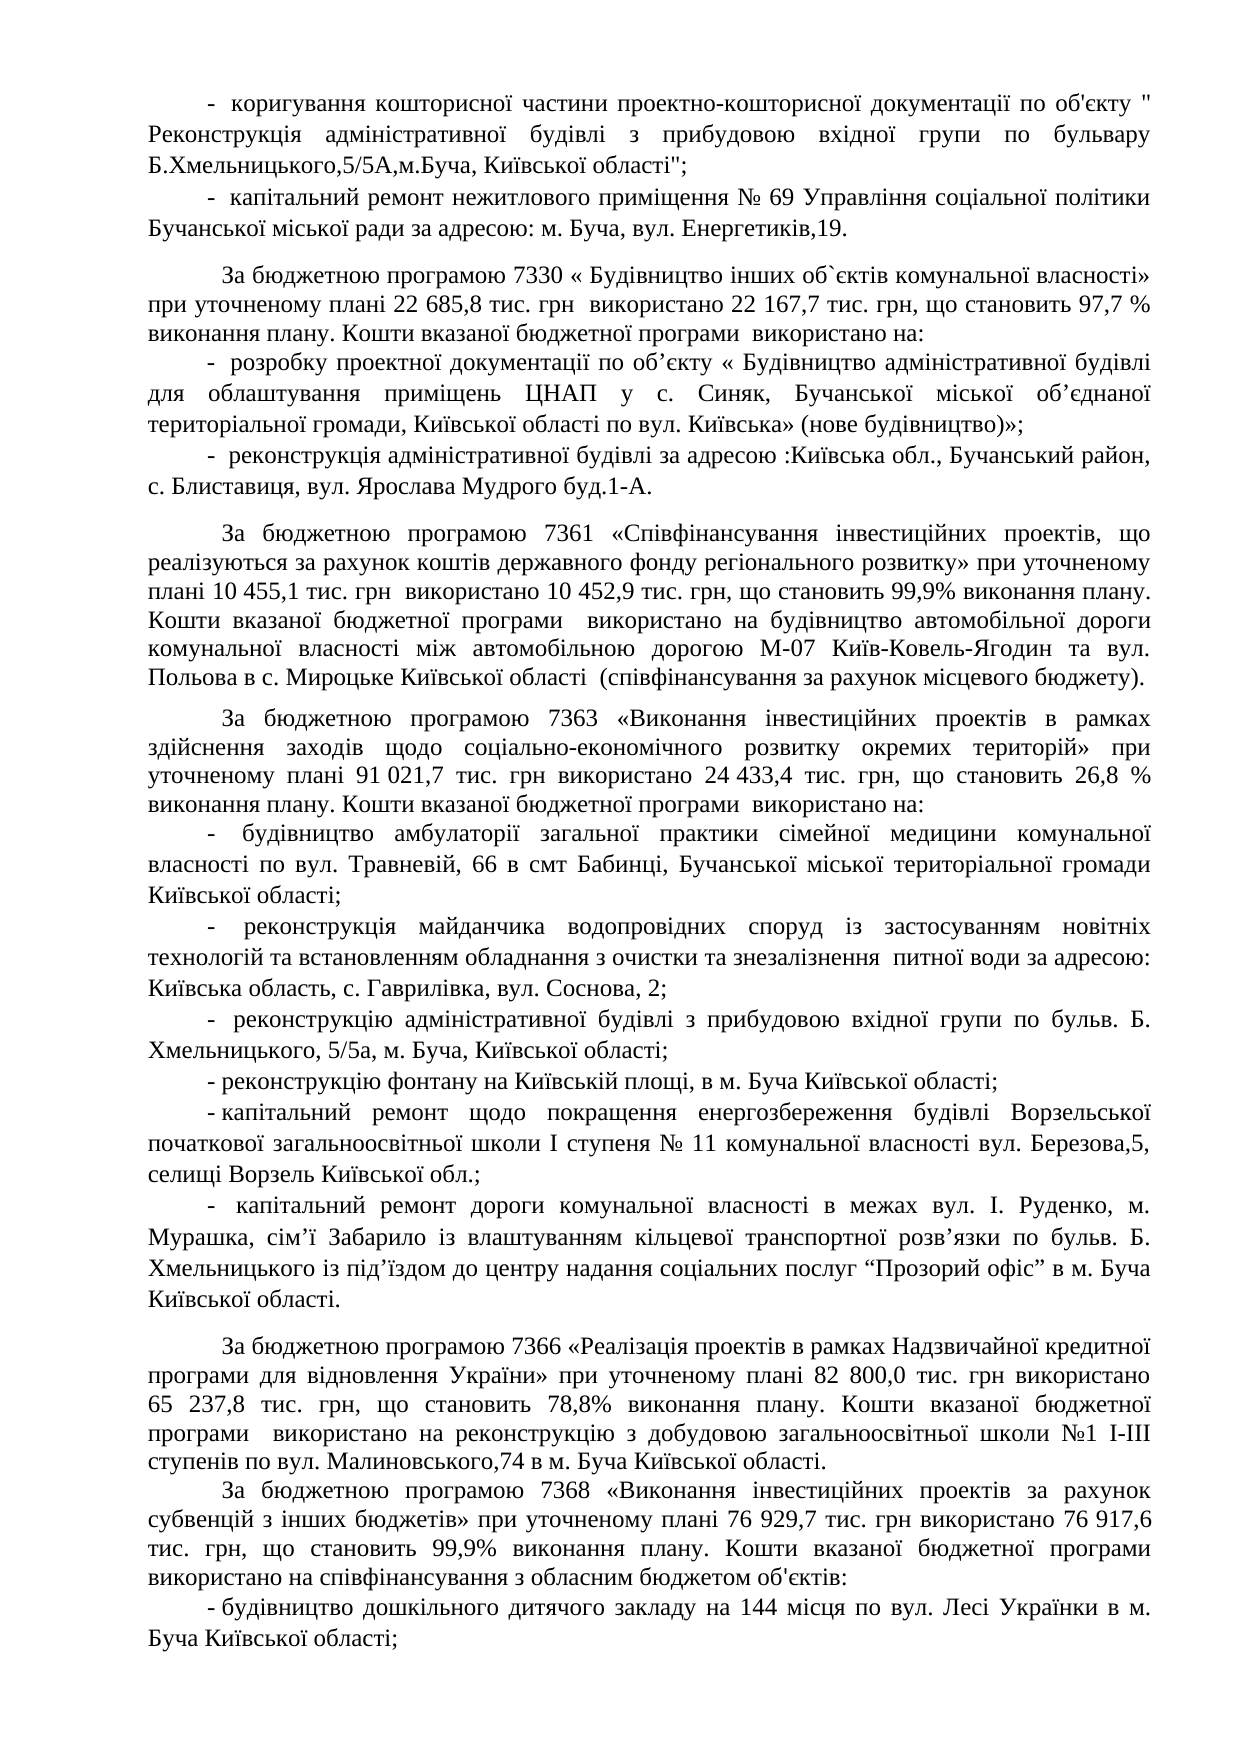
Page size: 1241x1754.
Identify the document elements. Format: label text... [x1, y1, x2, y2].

list реконструкція майданчика водопровідних споруд із застосуванням новітніх технологій та встановленням обладнання з очистки та знезалізнення питної води за адресою: Київська область, с. Гаврилівка, вул. Соснова, 2; [148, 911, 1152, 1002]
list коригування кошторисної частини проектно-кошторисної документації по об'єкту " Реконструкція адміністративної будівлі з прибудовою вхідної групи по бульвару Б.Хмельницького,5/5А,м.Буча, Київської області"; [148, 88, 1152, 179]
text За бюджетною програмою 7368 «Виконання інвестиційних проектів за рахунок субвенцій з інших бюджетів» при уточненому плані 76 929,7 тис. грн використано 76 917,6 тис. грн, що становить 99,9% виконання плану. Кошти вказаної бюджетної програми використано на співфінансування з обласним бюджетом об'єктів: [148, 1475, 1152, 1592]
list капітальний ремонт щодо покращення енергозбереження будівлі Ворзельської початкової загальноосвітньої школи I ступеня № 11 комунальної власності вул. Березова,5, селищі Ворзель Київської обл.; [148, 1097, 1152, 1188]
list капітальний ремонт дороги комунальної власності в межах вул. І. Руденко, м. Мурашка, сім’ї Забарило із влаштуванням кільцевої транспортної розв’язки по бульв. Б. Хмельницького із під’їздом до центру надання соціальних послуг “Прозорий офіс” в м. Буча Київської області. [148, 1191, 1152, 1312]
list реконструкція адміністративної будівлі за адресою :Київська обл., Бучанський район, с. Блиставиця, вул. Ярослава Мудрого буд.1-А. [148, 440, 1152, 499]
list капітальний ремонт нежитлового приміщення № 69 Управління соціальної політики Бучанської міської ради за адресою: м. Буча, вул. Енергетиків,19. [148, 182, 1152, 241]
text За бюджетною програмою 7361 «Співфінансування інвестиційних проектів, що реалізуються за рахунок коштів державного фонду регіонального розвитку» при уточненому плані 10 455,1 тис. грн використано 10 452,9 тис. грн, що становить 99,9% виконання плану. Кошти вказаної бюджетної програми використано на будівництво автомобільної дороги комунальної власності між автомобільною дорогою М-07 Київ-Ковель-Ягодин та вул. Польова в с. Мироцьке Київської області (співфінансування за рахунок місцевого бюджету). [148, 518, 1152, 691]
list розробку проектної документації по об’єкту « Будівництво адміністративної будівлі для облаштування приміщень ЦНАП у с. Синяк, Бучанської міської об’єднаної територіальної громади, Київської області по вул. Київська» (нове будівництво)»; [148, 347, 1152, 437]
list будівництво амбулаторії загальної практики сімейної медицини комунальної власності по вул. Травневій, 66 в смт Бабинці, Бучанської міської територіальної громади Київської області; [148, 818, 1152, 909]
list реконструкцію фонтану на Київській площі, в м. Буча Київської області; [148, 1066, 1152, 1095]
text За бюджетною програмою 7366 «Реалізація проектів в рамках Надзвичайної кредитної програми для відновлення України» при уточненому плані 82 800,0 тис. грн використано 65 237,8 тис. грн, що становить 78,8% виконання плану. Кошти вказаної бюджетної програми використано на реконструкцію з добудовою загальноосвітньої школи №1 І-ІІІ ступенів по вул. Малиновського,74 в м. Буча Київської області. [148, 1331, 1152, 1475]
text За бюджетною програмою 7363 «Виконання інвестиційних проектів в рамках здійснення заходів щодо соціально-економічного розвитку окремих територій» при уточненому плані 91 021,7 тис. грн використано 24 433,4 тис. грн, що становить 26,8 % виконання плану. Кошти вказаної бюджетної програми використано на: [148, 703, 1152, 818]
list реконструкцію адміністративної будівлі з прибудовою вхідної групи по бульв. Б. Хмельницького, 5/5а, м. Буча, Київської області; [148, 1004, 1152, 1064]
list будівництво дошкільного дитячого закладу на 144 місця по вул. Лесі Українки в м. Буча Київської області; [148, 1592, 1152, 1652]
text За бюджетною програмою 7330 « Будівництво інших об`єктів комунальної власності» при уточненому плані 22 685,8 тис. грн використано 22 167,7 тис. грн, що становить 97,7 % виконання плану. Кошти вказаної бюджетної програми використано на: [148, 260, 1152, 347]
